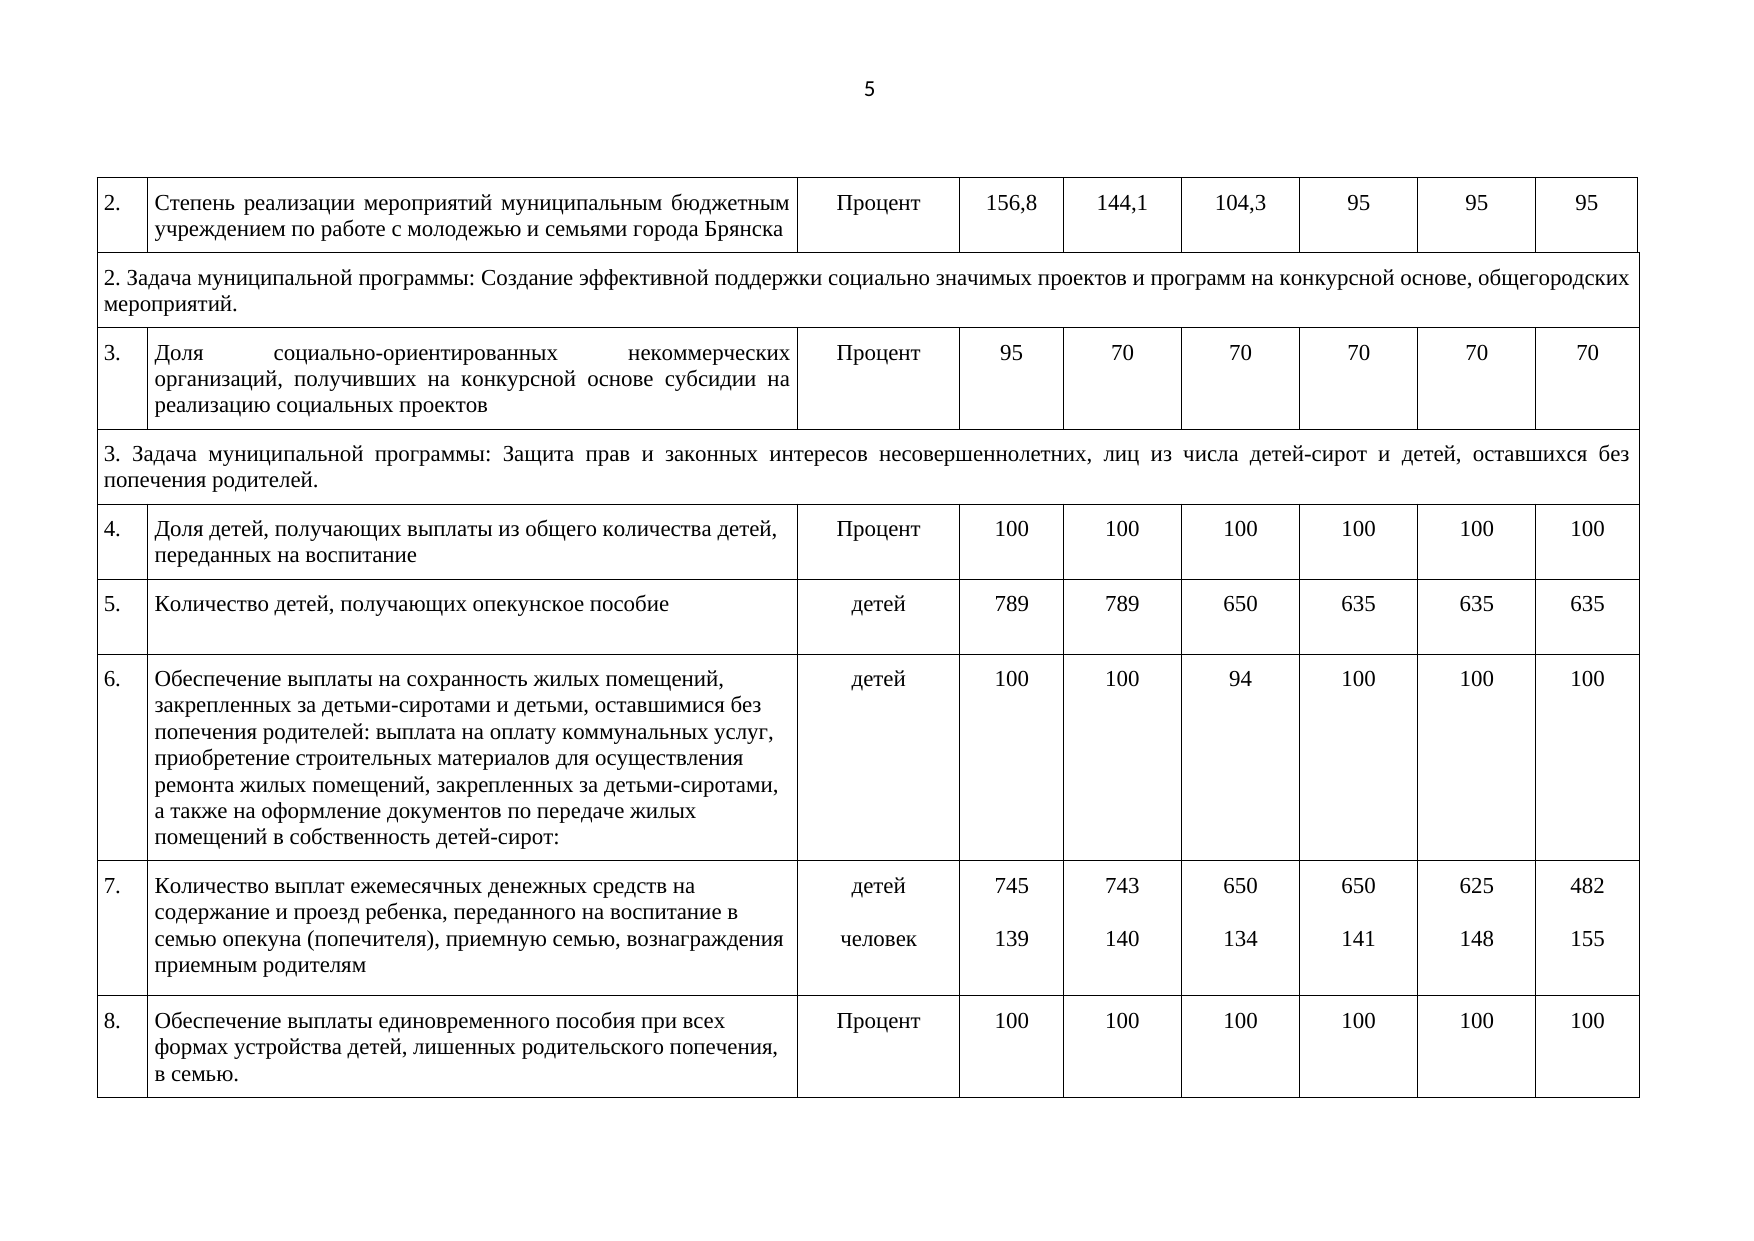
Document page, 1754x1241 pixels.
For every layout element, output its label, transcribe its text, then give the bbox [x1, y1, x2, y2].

table_cell Доля детей, получающих выплаты из общего количества детей, переданных на воспитание [148, 505, 797, 578]
table_cell Процент [798, 328, 959, 428]
table_cell Обеспечение выплаты на сохранность жилых помещений, закрепленных за детьми-сиротами и детьми, оставшимися без попечения родителей: выплата на оплату коммунальных услуг, приобретение строительных материалов для осуществления ремонта жилых помещений, закрепленных за детьми-сиротами, а также на оформление документов по передаче жилых помещений в собственность детей-сирот: [148, 655, 797, 860]
table_cell 482 155 [1536, 861, 1639, 995]
table_cell 2. [98, 178, 147, 252]
table_cell 635 [1300, 580, 1417, 653]
table_cell 100 [1064, 996, 1181, 1097]
table_cell 70 [1536, 328, 1639, 428]
table_cell Степень реализации мероприятий муниципальным бюджетным учреждением по работе с молодежью и семьями города Брянска [148, 178, 797, 252]
table_cell 650 141 [1300, 861, 1417, 995]
table_cell 789 [960, 580, 1063, 653]
table_cell 5. [98, 580, 147, 653]
table_cell 100 [960, 655, 1063, 860]
table_cell 6. [98, 655, 147, 860]
table_cell 100 [1536, 655, 1639, 860]
table_cell 100 [1064, 505, 1181, 578]
table_cell 789 [1064, 580, 1181, 653]
table_cell 100 [1300, 996, 1417, 1097]
table_cell 3. [98, 328, 147, 428]
table_cell 745 139 [960, 861, 1063, 995]
table_cell 70 [1064, 328, 1181, 428]
table_cell 95 [1536, 178, 1637, 252]
table_cell 94 [1182, 655, 1299, 860]
table_cell 635 [1536, 580, 1639, 653]
table_cell 4. [98, 505, 147, 578]
table_cell детей [798, 655, 959, 860]
table_cell 104,3 [1182, 178, 1299, 252]
table_cell Процент [798, 505, 959, 578]
table_cell детей человек [798, 861, 959, 995]
table_cell 3. Задача муниципальной программы: Защита прав и законных интересов несовершеннолетних, лиц из числа детей-сирот и детей, оставшихся без попечения родителей. [98, 430, 1639, 503]
table_cell 100 [1182, 505, 1299, 578]
table_cell 144,1 [1064, 178, 1181, 252]
table_cell Процент [798, 996, 959, 1097]
table_cell 7. [98, 861, 147, 995]
table_cell 100 [960, 996, 1063, 1097]
table_cell 95 [960, 328, 1063, 428]
table_cell 70 [1182, 328, 1299, 428]
table_cell Количество детей, получающих опекунское пособие [148, 580, 797, 653]
table_cell 100 [1182, 996, 1299, 1097]
table_cell 70 [1300, 328, 1417, 428]
table_cell детей [798, 580, 959, 653]
table_cell 650 134 [1182, 861, 1299, 995]
table_cell 100 [1418, 996, 1535, 1097]
table_cell 95 [1300, 178, 1417, 252]
table_cell 100 [1064, 655, 1181, 860]
table_cell 100 [1418, 655, 1535, 860]
table_cell 100 [1536, 505, 1639, 578]
table_cell Количество выплат ежемесячных денежных средств на содержание и проезд ребенка, переданного на воспитание в семью опекуна (попечителя), приемную семью, вознаграждения приемным родителям [148, 861, 797, 995]
table_cell 156,8 [960, 178, 1063, 252]
table_cell 743 140 [1064, 861, 1181, 995]
table_cell Обеспечение выплаты единовременного пособия при всех формах устройства детей, лишенных родительского попечения, в семью. [148, 996, 797, 1097]
table_cell 95 [1418, 178, 1535, 252]
table_cell 100 [1418, 505, 1535, 578]
table_cell 625 148 [1418, 861, 1535, 995]
table_cell 635 [1418, 580, 1535, 653]
table_cell 70 [1418, 328, 1535, 428]
table_cell 100 [960, 505, 1063, 578]
table_cell 100 [1300, 655, 1417, 860]
table_cell Доля социально-ориентированных некоммерческих организаций, получивших на конкурсной основе субсидии на реализацию социальных проектов [148, 328, 797, 428]
table_cell 650 [1182, 580, 1299, 653]
table_cell 100 [1300, 505, 1417, 578]
table_cell Процент [798, 178, 959, 252]
table_cell 8. [98, 996, 147, 1097]
table_cell 100 [1536, 996, 1639, 1097]
table_cell 2. Задача муниципальной программы: Создание эффективной поддержки социально значимых проектов и программ на конкурсной основе, общегородских мероприятий. [98, 253, 1639, 327]
